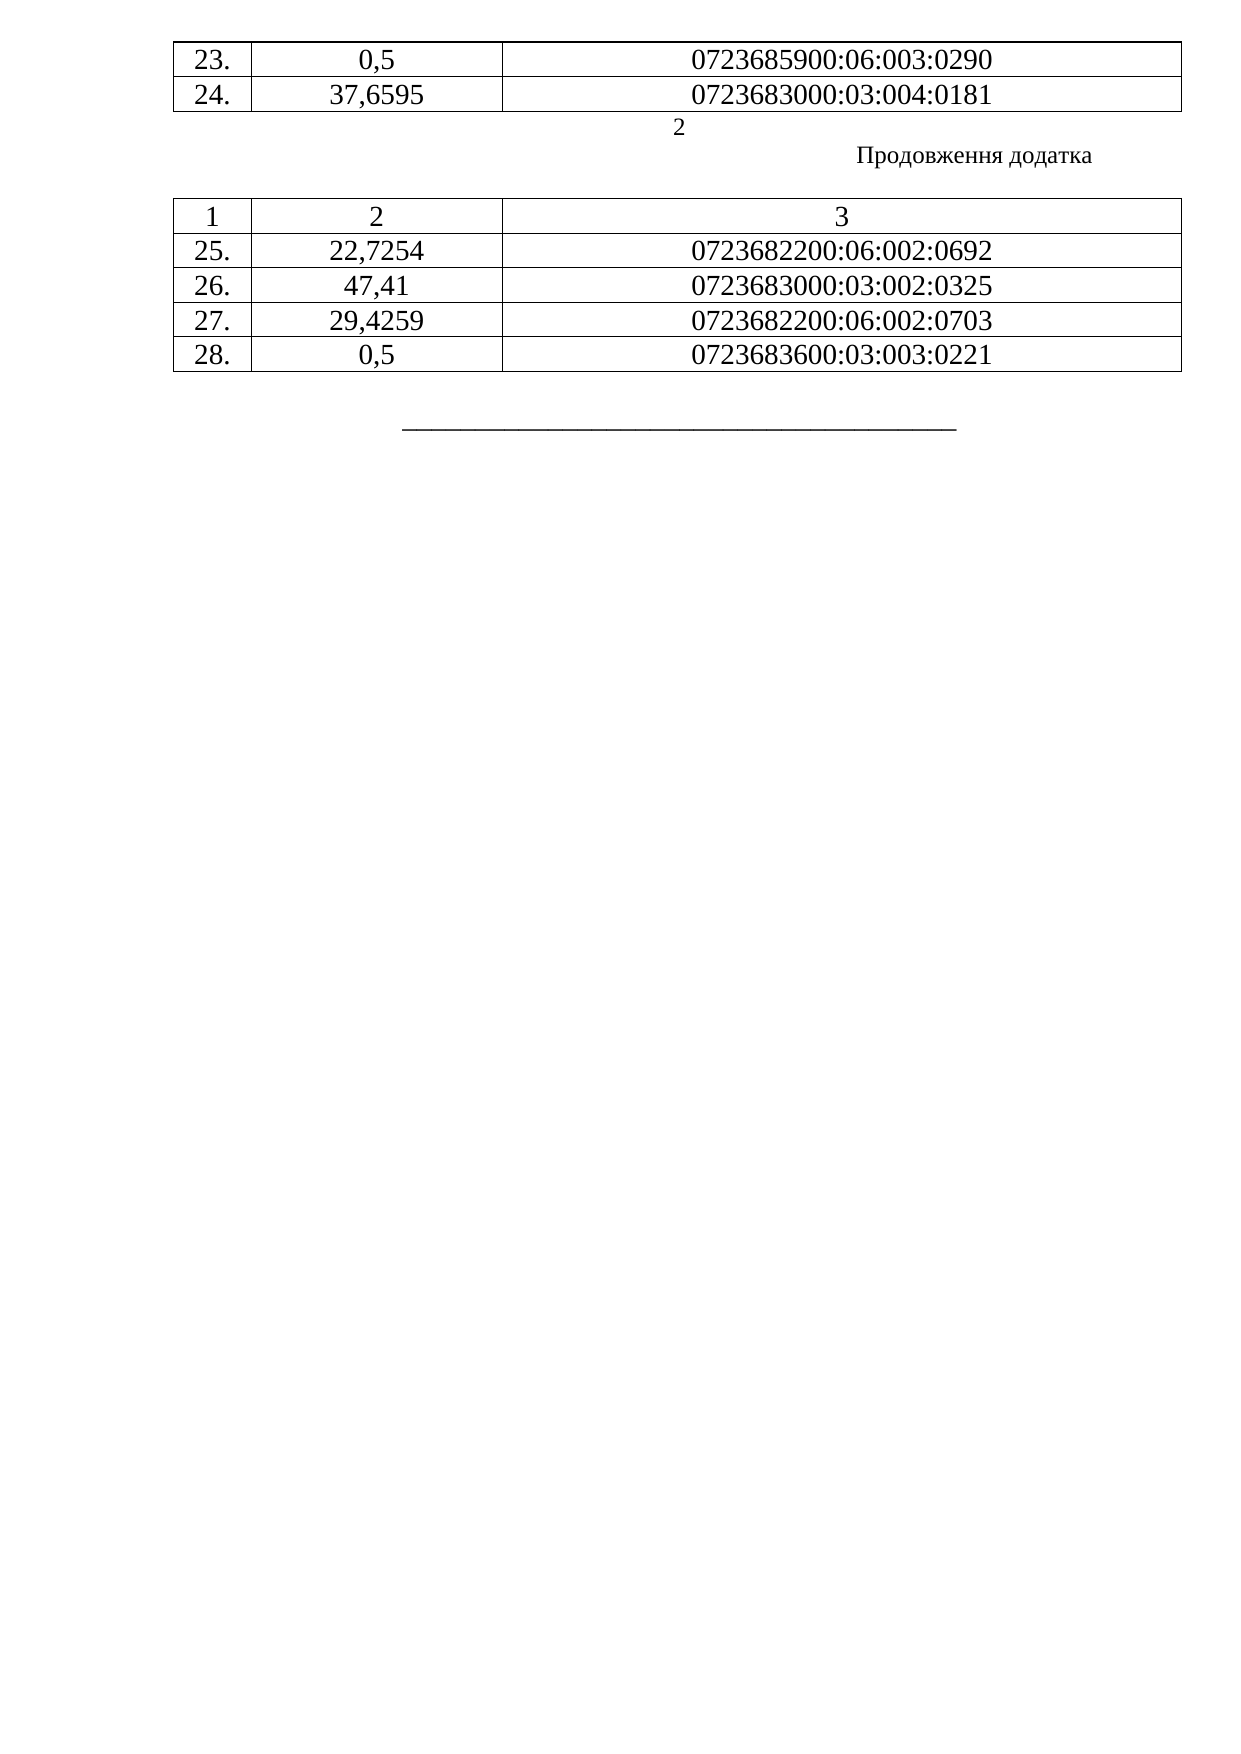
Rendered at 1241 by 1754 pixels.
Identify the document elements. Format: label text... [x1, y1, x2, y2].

text ______________________________________ [177, 401, 1181, 434]
table_cell 27. [174, 303, 251, 336]
table_cell 24. [174, 77, 251, 111]
table_cell 47,41 [252, 268, 502, 302]
table_cell 0723682200:06:002:0703 [503, 303, 1181, 336]
table_cell 0723685900:06:003:0290 [503, 43, 1181, 76]
table_cell 0723683000:03:002:0325 [503, 268, 1181, 302]
table_header 2 [252, 199, 502, 232]
table_cell 0723683000:03:004:0181 [503, 77, 1181, 111]
table_cell 26. [174, 268, 251, 302]
table_header 3 [503, 199, 1181, 232]
text 2 [177, 112, 1181, 140]
table_cell 37,6595 [252, 77, 502, 111]
table_cell 22,7254 [252, 234, 502, 267]
table_cell 28. [174, 337, 251, 371]
table_cell 0,5 [252, 337, 502, 371]
table_cell 0723683600:03:003:0221 [503, 337, 1181, 371]
table_cell 25. [174, 234, 251, 267]
table_cell 0723682200:06:002:0692 [503, 234, 1181, 267]
table_cell 29,4259 [252, 303, 502, 336]
table_header 1 [174, 199, 251, 232]
table_cell 0,5 [252, 43, 502, 76]
text Продовження додатка [693, 140, 1181, 169]
table_cell 23. [174, 43, 251, 76]
